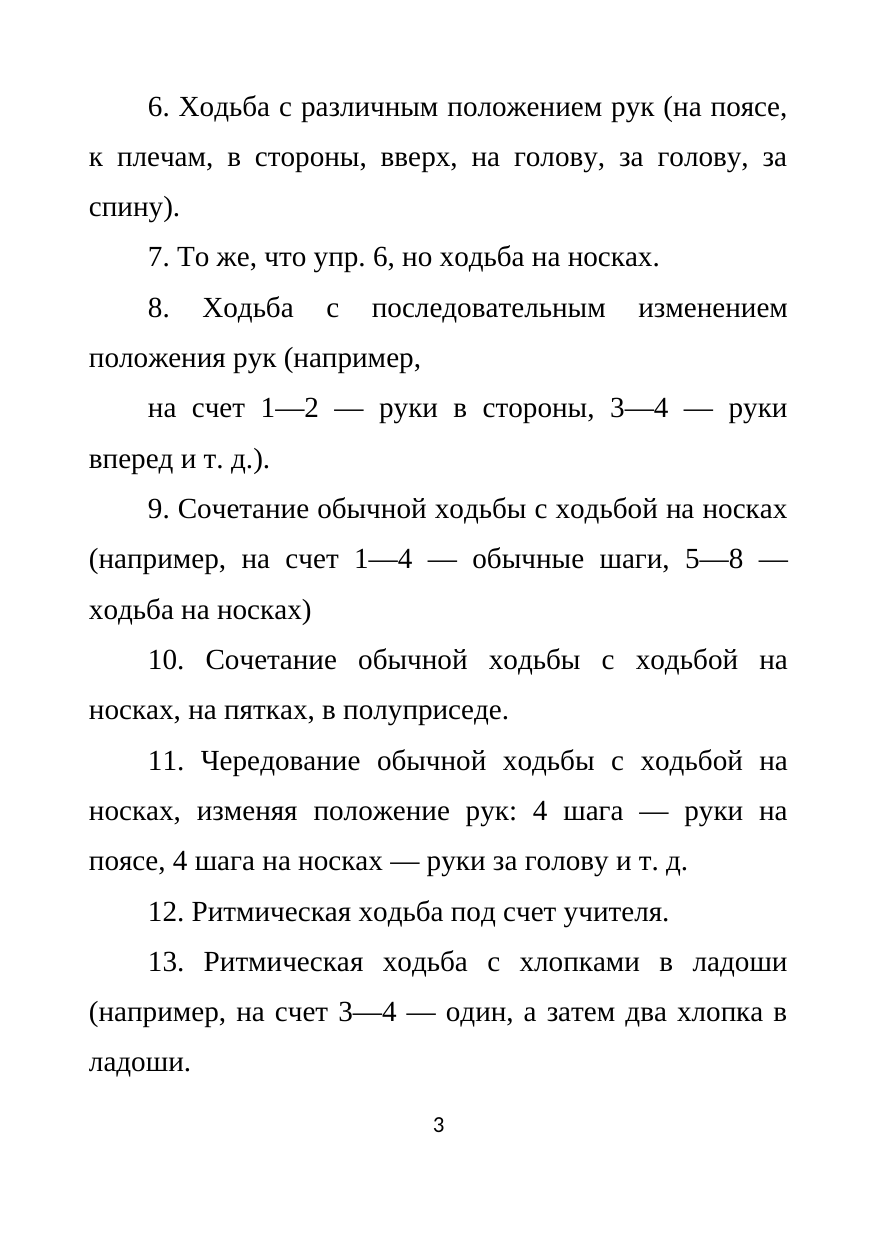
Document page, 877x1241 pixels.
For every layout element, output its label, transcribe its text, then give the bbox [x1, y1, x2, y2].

text 6. Ходьба с различным положением рук (на поясе, к плечам, в стороны, вверх, на голову, за голову, за спину). [89, 89, 788, 223]
text 10. Сочетание обычной ходьбы с ходьбой на носках, на пятках, в полуприседе. [89, 642, 788, 726]
text 9. Сочетание обычной ходьбы с ходьбой на носках (например, на счет 1—4 — обычные шаги, 5—8 — ходьба на носках) [89, 491, 788, 625]
text 12. Ритмическая ходьба под счет учителя. [89, 894, 788, 927]
text 7. То же, что упр. 6, но ходьба на носках. [89, 239, 788, 273]
text 11. Чередование обычной ходьбы с ходьбой на носках, изменяя положение рук: 4 шага — руки на поясе, 4 шага на носках — руки за голову и т. д. [89, 743, 788, 877]
text 13. Ритмическая ходьба с хлопками в ладоши (например, на счет 3—4 — один, а затем два хлопка в ладоши. [89, 944, 788, 1078]
text 8. Ходьба с последовательным изменением положения рук (например, [89, 290, 788, 374]
text на счет 1—2 — руки в стороны, 3—4 — руки вперед и т. д.). [89, 391, 788, 474]
